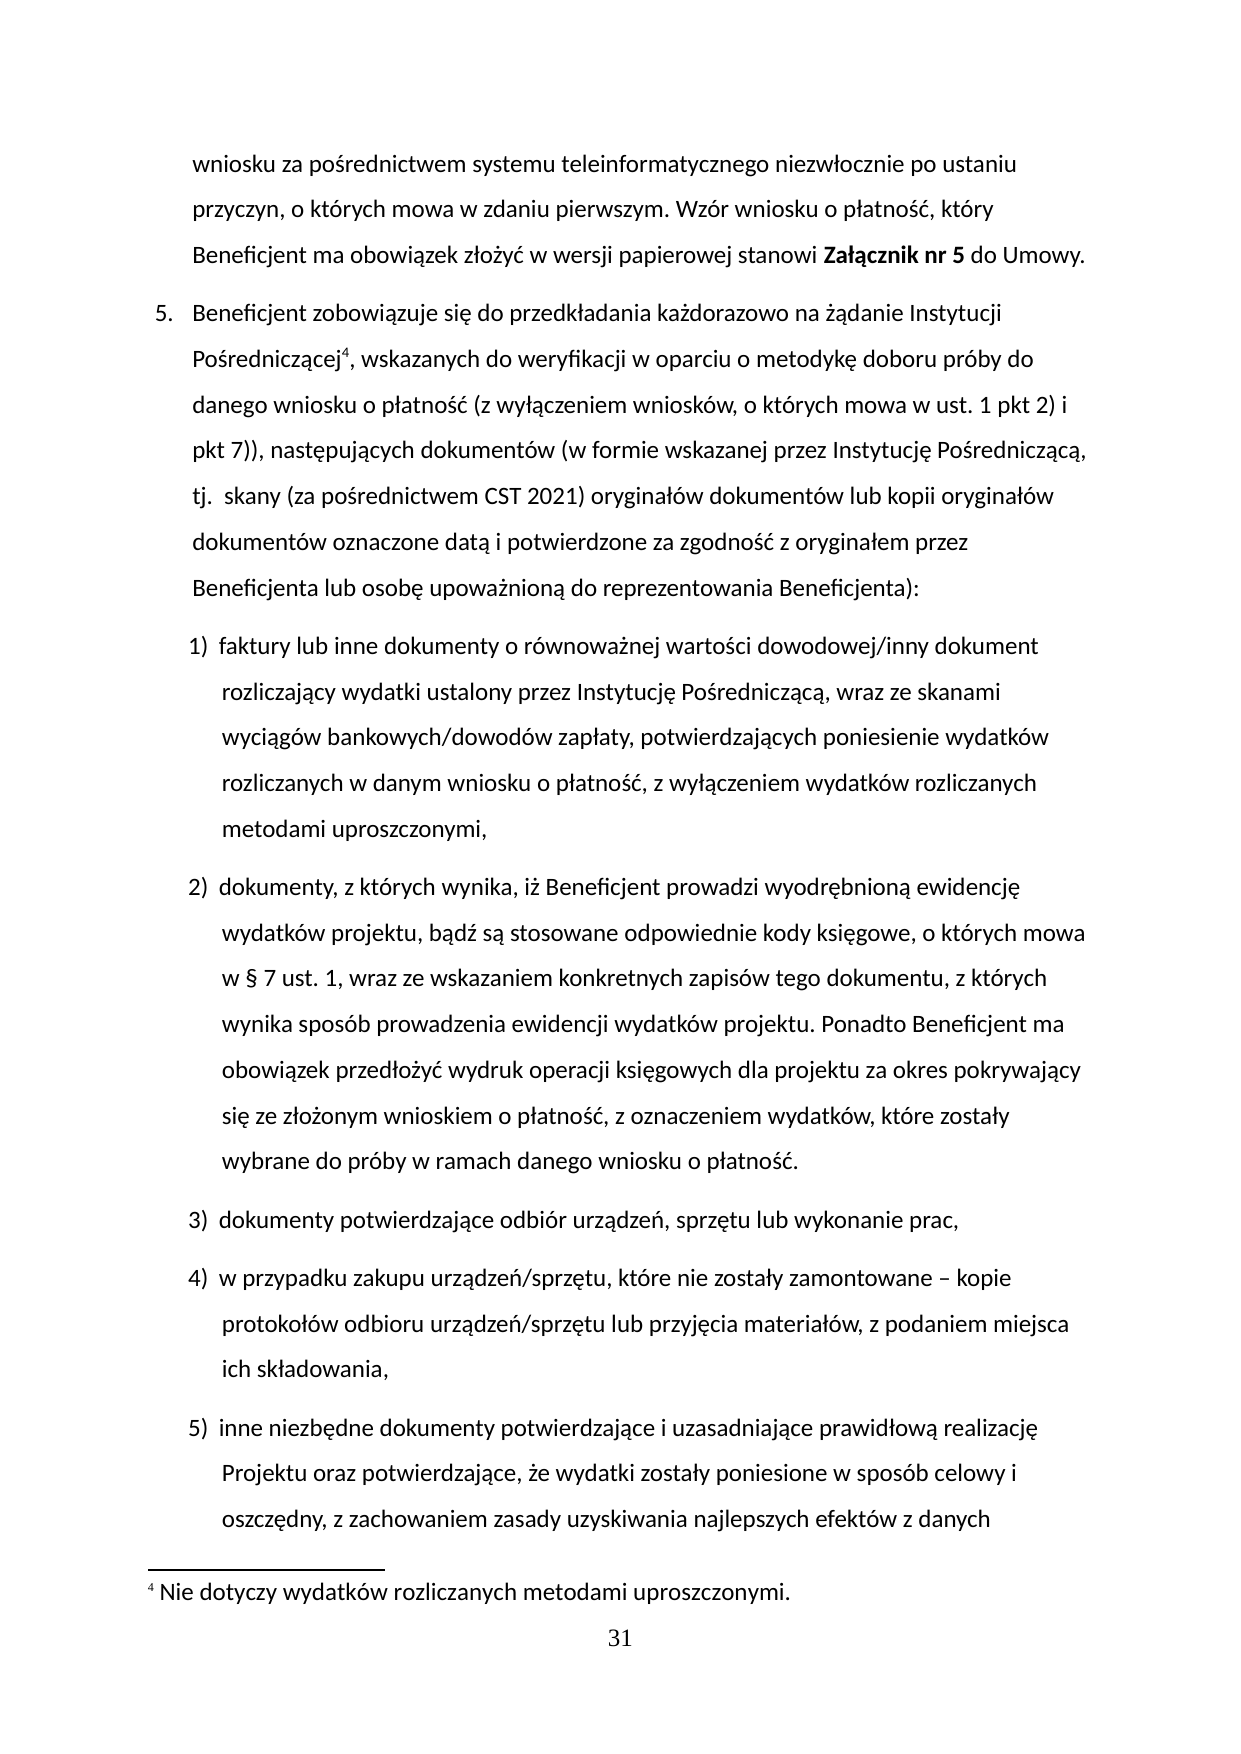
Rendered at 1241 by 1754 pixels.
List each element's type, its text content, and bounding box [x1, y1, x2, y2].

list faktury lub inne dokumenty o równoważnej wartości dowodowej/inny dokument rozliczający wydatki ustalony przez Instytucję Pośredniczącą, wraz ze skanami wyciągów bankowych/dowodów zapłaty, potwierdzających poniesienie wydatków rozliczanych w danym wniosku o płatność, z wyłączeniem wydatków rozliczanych metodami uproszczonymi, [188, 630, 1092, 843]
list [154, 148, 1092, 270]
list dokumenty potwierdzające odbiór urządzeń, sprzętu lub wykonanie prac, [188, 1204, 1092, 1234]
list w przypadku zakupu urządzeń/sprzętu, które nie zostały zamontowane – kopie protokołów odbioru urządzeń/sprzętu lub przyjęcia materiałów, z podaniem miejsca ich składowania, [188, 1262, 1092, 1384]
list Beneficjent zobowiązuje się do przedkładania każdorazowo na żądanie Instytucji Pośredniczącej, wskazanych do weryfikacji w oparciu o metodykę doboru próby do danego wniosku o płatność (z wyłączeniem wniosków, o których mowa w ust. 1 pkt 2) i pkt 7)), następujących dokumentów (w formie wskazanej przez Instytucję Pośredniczącą, tj. skany (za pośrednictwem CST 2021) oryginałów dokumentów lub kopii oryginałów dokumentów oznaczone datą i potwierdzone za zgodność z oryginałem przez Beneficjenta lub osobę upoważnioną do reprezentowania Beneficjenta): [154, 297, 1092, 602]
list dokumenty, z których wynika, iż Beneficjent prowadzi wyodrębnioną ewidencję wydatków projektu, bądź są stosowane odpowiednie kody księgowe, o których mowa w § 7 ust. 1, wraz ze wskazaniem konkretnych zapisów tego dokumentu, z których wynika sposób prowadzenia ewidencji wydatków projektu. Ponadto Beneficjent ma obowiązek przedłożyć wydruk operacji księgowych dla projektu za okres pokrywający się ze złożonym wnioskiem o płatność, z oznaczeniem wydatków, które zostały wybrane do próby w ramach danego wniosku o płatność. [188, 871, 1092, 1176]
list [188, 1412, 1092, 1534]
